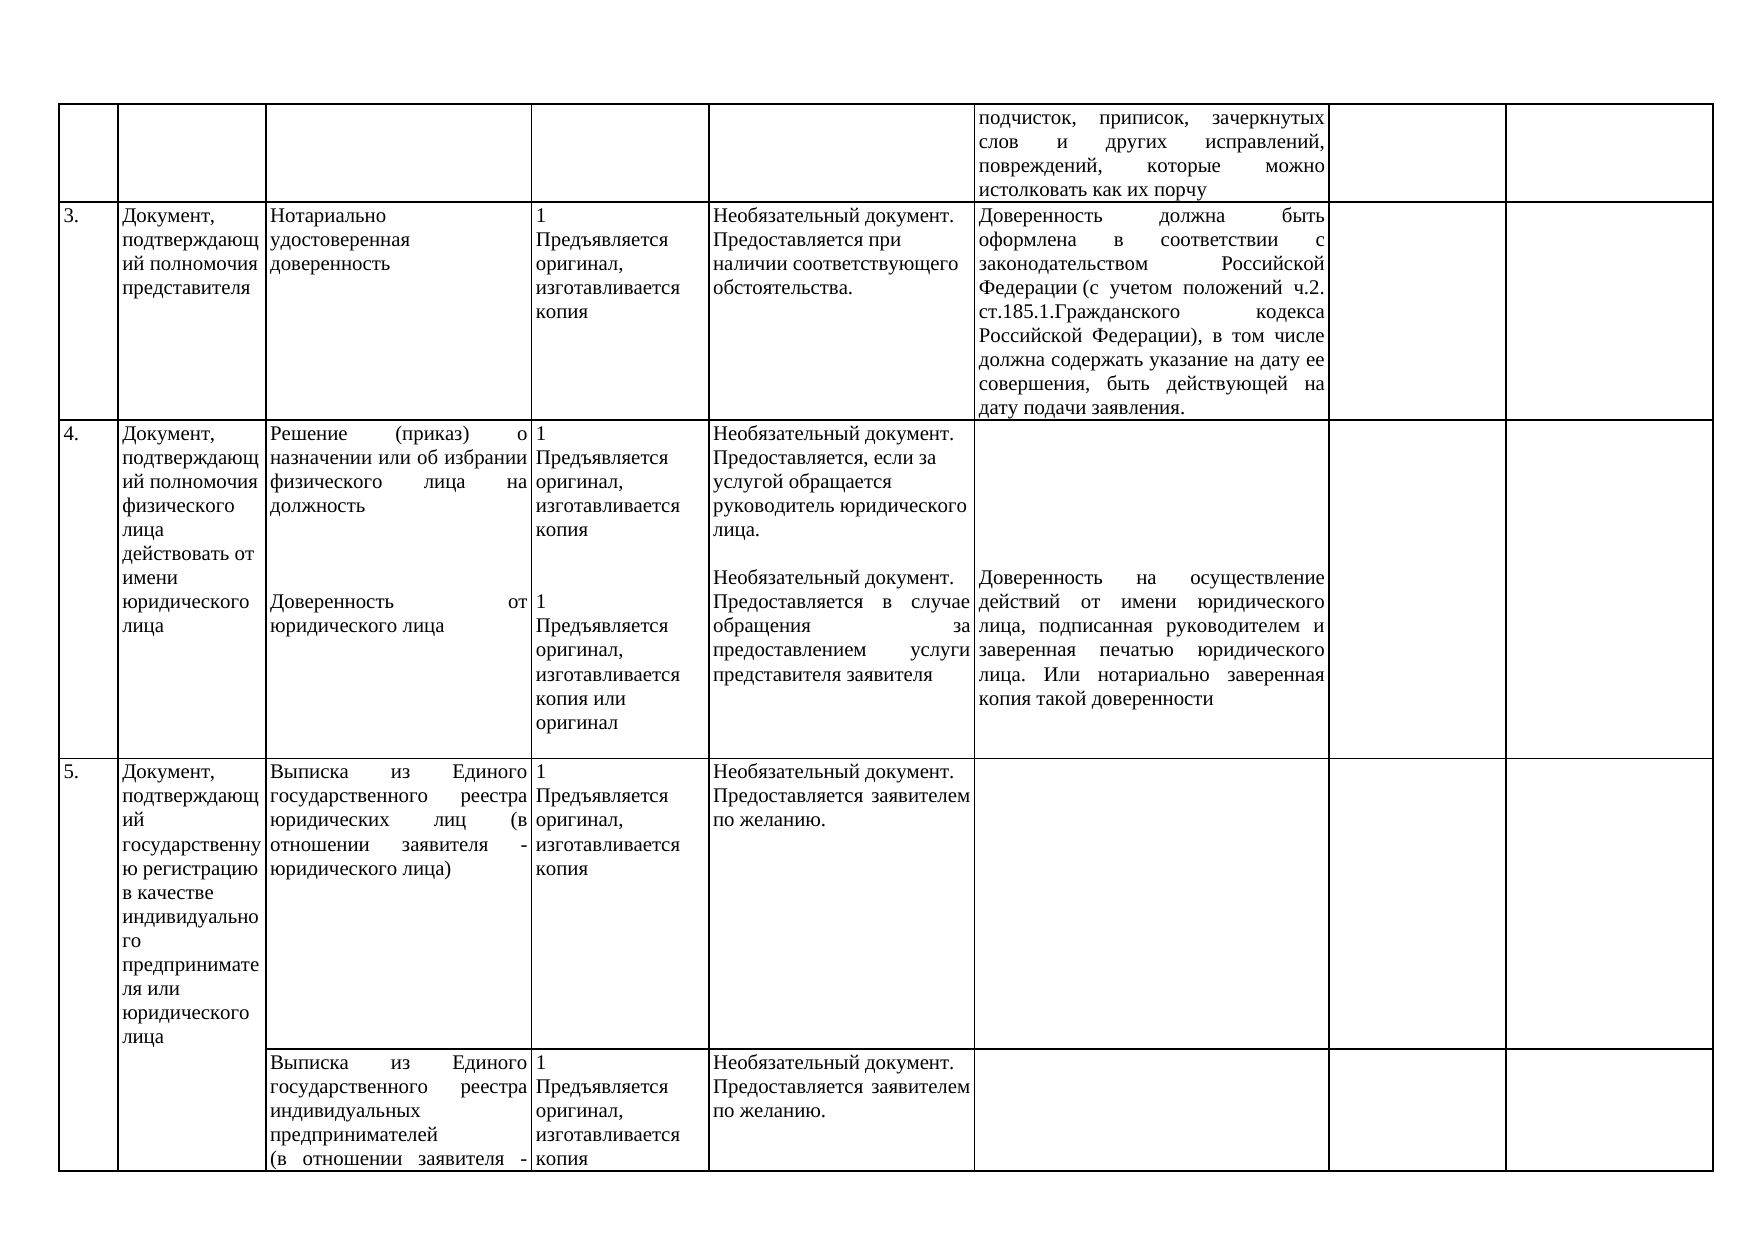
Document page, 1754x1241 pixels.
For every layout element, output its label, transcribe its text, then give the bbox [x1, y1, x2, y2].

table_cell Необязательный документ. Предоставляется при наличии соответствующего обстоятельства. [710, 203, 974, 419]
table_cell [1330, 1050, 1505, 1170]
table_cell Выписка из Единого государственного реестра юридических лиц (в отношении заявителя - юридического лица) [267, 759, 531, 1048]
table_cell Доверенность должна быть оформлена в соответствии с законодательством Российской Федерации (с учетом положений ч.2. ст.185.1.Гражданского кодекса Российской Федерации), в том числе должна содержать указание на дату ее совершения, быть действующей на дату подачи заявления. [975, 203, 1328, 419]
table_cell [532, 105, 708, 201]
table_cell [710, 105, 974, 201]
table_cell Необязательный документ. Предоставляется, если за услугой обращается руководитель юридического лица. Необязательный документ. Предоставляется в случае обращения за предоставлением услуги представителя заявителя [710, 421, 974, 758]
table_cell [267, 1050, 531, 1170]
table_cell 1 Предъявляется оригинал, изготавливается копия [532, 759, 708, 1048]
table_cell [1507, 105, 1712, 201]
table_cell [1507, 759, 1712, 1048]
table_cell 4. [60, 421, 117, 758]
table_cell 1 Предъявляется оригинал, изготавливается копия 1 Предъявляется оригинал, изготавливается копия или оригинал [532, 421, 708, 758]
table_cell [710, 1050, 974, 1170]
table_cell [532, 1050, 708, 1170]
table_cell Документ, подтверждающий государственную регистрацию в качестве индивидуального предпринимателя или юридического лица [119, 759, 265, 1170]
table_cell Решение (приказ) о назначении или об избрании физического лица на должность Доверенность от юридического лица [267, 421, 531, 758]
table_cell Необязательный документ. Предоставляется заявителем по желанию. [710, 759, 974, 1048]
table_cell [267, 105, 531, 201]
table_cell 1 Предъявляется оригинал, изготавливается копия [532, 203, 708, 419]
table_cell [1507, 203, 1712, 419]
table_cell [975, 1050, 1328, 1170]
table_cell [119, 105, 265, 201]
table_cell Доверенность на осуществление действий от имени юридического лица, подписанная руководителем и заверенная печатью юридического лица. Или нотариально заверенная копия такой доверенности [975, 421, 1328, 758]
table_cell 2. [60, 105, 117, 201]
table_cell Документ, подтверждающий полномочия физического лица действовать от имени юридического лица [119, 421, 265, 758]
table_cell [1507, 1050, 1712, 1170]
table_cell [1330, 203, 1505, 419]
table_cell Документ, подтверждающий полномочия представителя [119, 203, 265, 419]
table_cell Нотариально удостоверенная доверенность [267, 203, 531, 419]
table_cell [1507, 421, 1712, 758]
table_cell 3. [60, 203, 117, 419]
table_cell 5. [60, 759, 117, 1170]
table_cell [1330, 759, 1505, 1048]
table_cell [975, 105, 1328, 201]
table_cell [1330, 105, 1505, 201]
table_cell [1330, 421, 1505, 758]
table_cell [975, 759, 1328, 1048]
